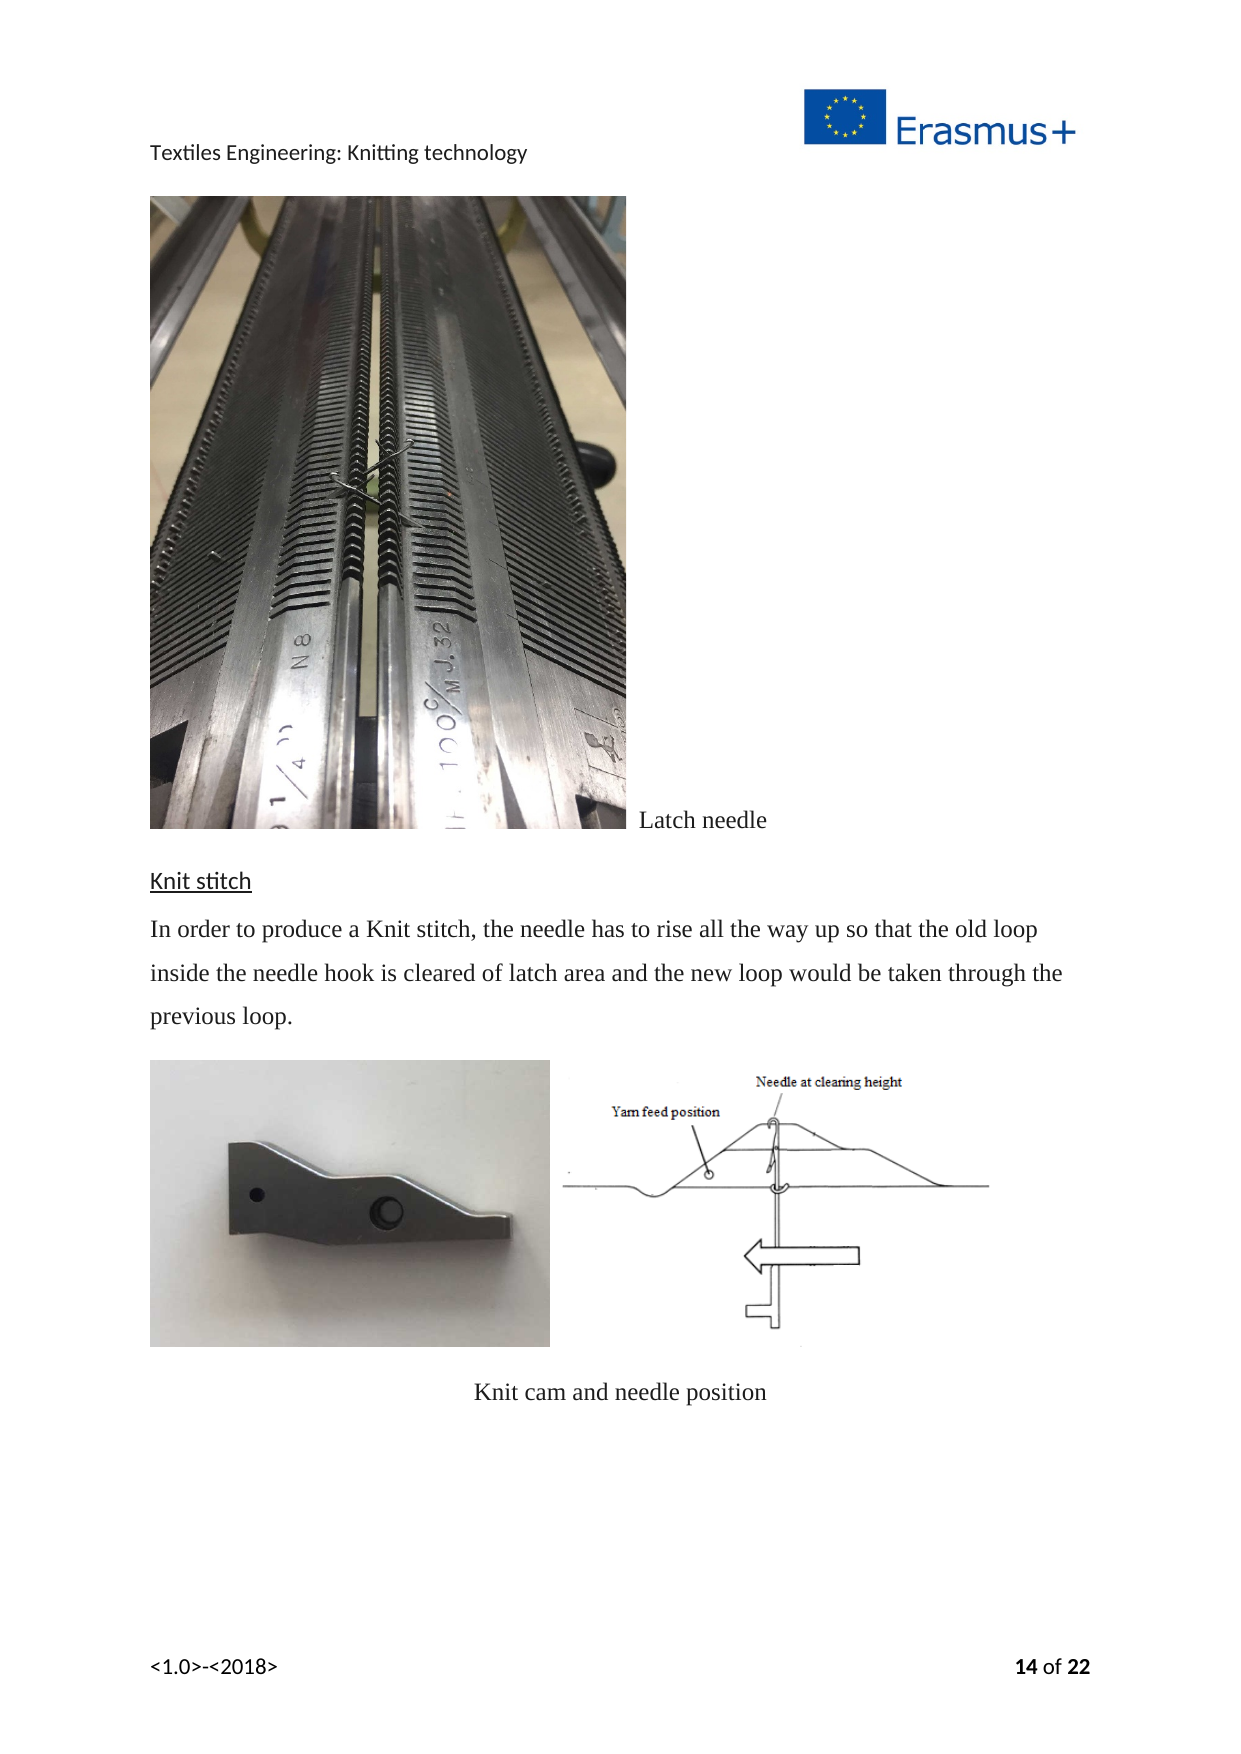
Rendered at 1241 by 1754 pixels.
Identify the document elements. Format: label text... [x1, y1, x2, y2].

text Knit stitch [150, 865, 1090, 896]
text Knit cam and needle position [150, 1377, 1090, 1406]
picture [788, 73, 1091, 160]
picture [562, 1060, 1008, 1347]
picture [150, 196, 627, 829]
picture [150, 1060, 550, 1347]
text In order to produce a Knit stitch, the needle has to rise all the way up so that the old loop inside the needle hook is cleared of latch area and the new loop would be taken through the previous loop. [150, 914, 1090, 1029]
